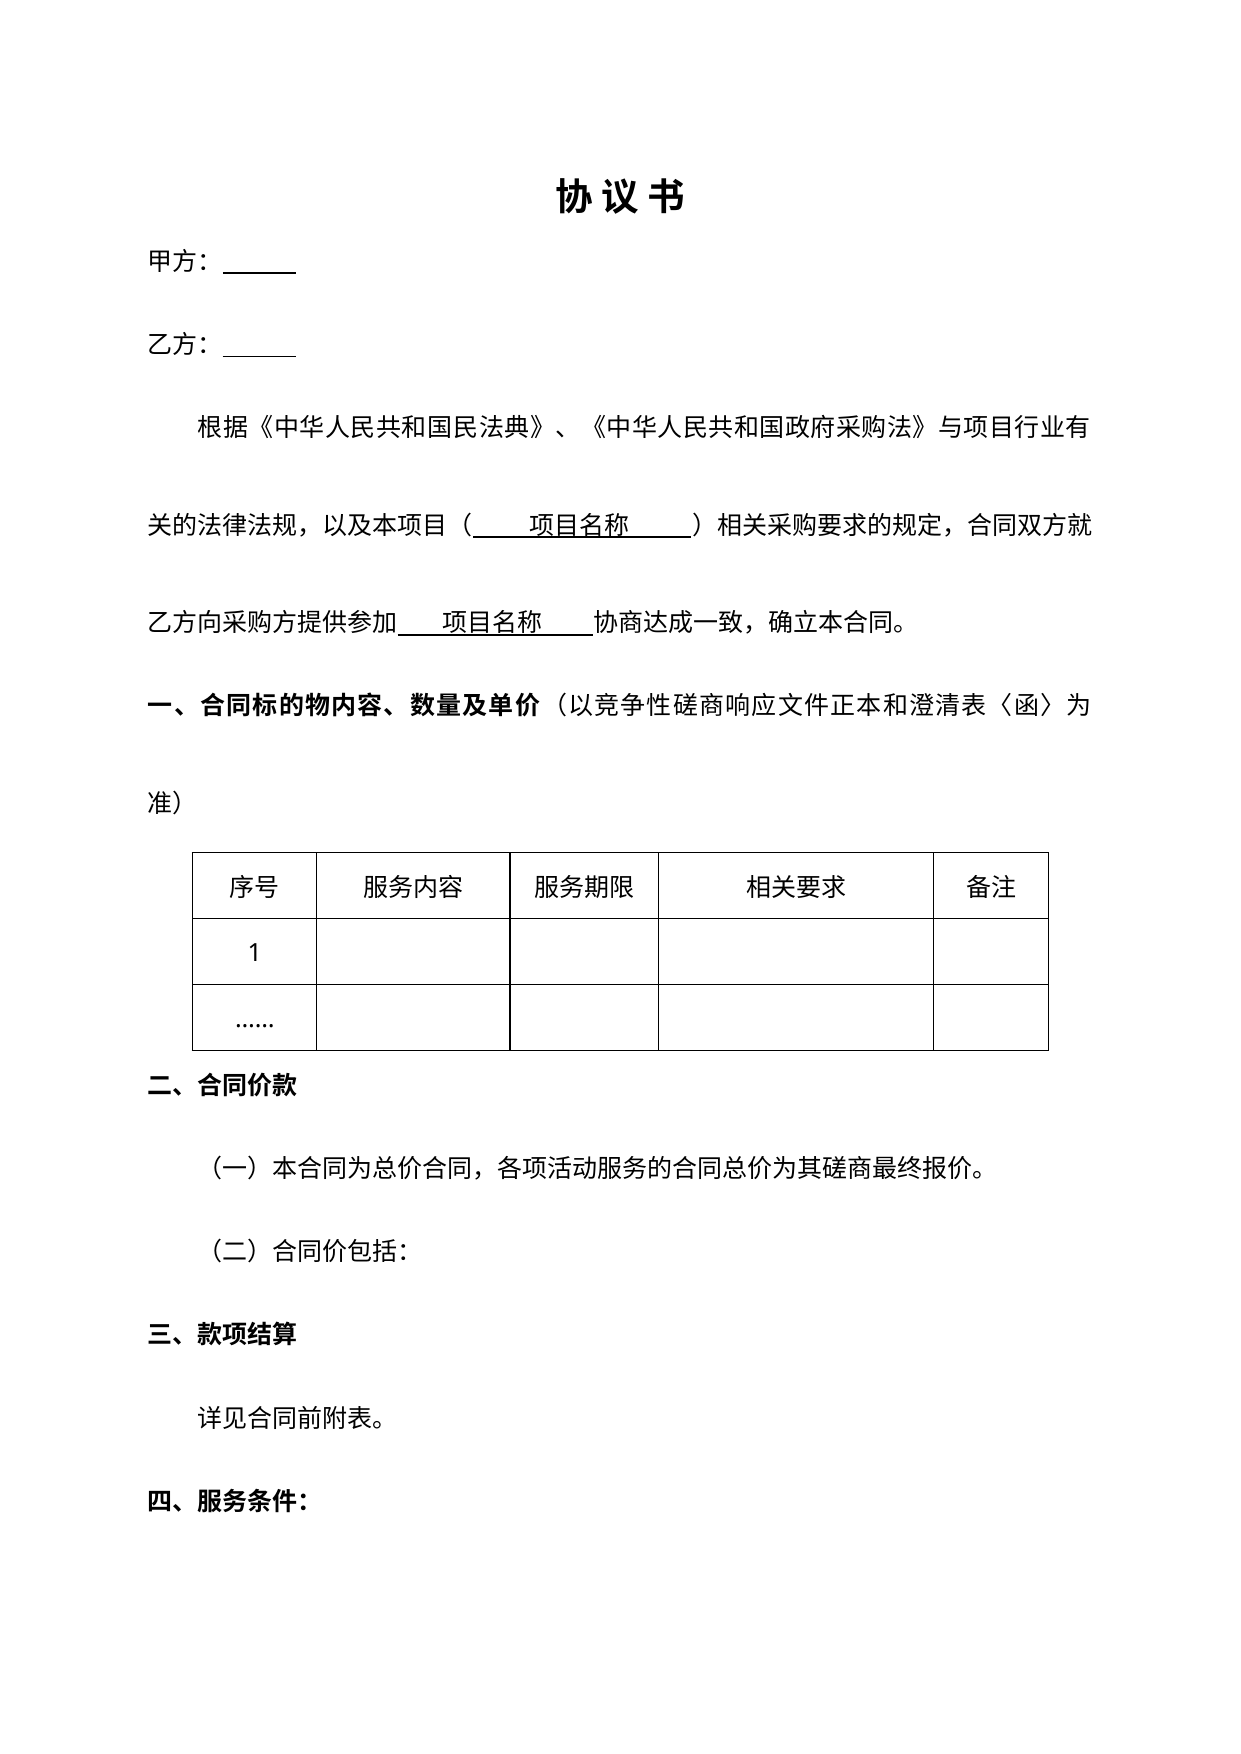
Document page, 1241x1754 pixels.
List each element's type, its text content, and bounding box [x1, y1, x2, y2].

text 根据《中华人民共和国民法典》、《中华人民共和国政府采购法》与项目行业有关的法律法规，以及本项目（ 项目名称 ）相关采购要求的规定，合同双方就乙方向采购方提供参加 项目名称 协商达成一致，确立本合同。 [148, 393, 1093, 653]
text 二、合同价款 [148, 1051, 1093, 1116]
table_header 相关要求 [659, 853, 933, 918]
table_cell [659, 985, 933, 1050]
table_cell [659, 919, 933, 984]
table_cell [511, 919, 658, 984]
text 协 议 书 [148, 162, 1093, 227]
table_cell [511, 985, 658, 1050]
text 四、服务条件： [148, 1467, 1093, 1532]
text 乙方： [148, 310, 1093, 375]
text 三、款项结算 [148, 1301, 1093, 1366]
table_cell [317, 919, 509, 984]
table_cell 1 [193, 919, 316, 984]
text 一、合同标的物内容、数量及单价（以竞争性磋商响应文件正本和澄清表〈函〉为准） [148, 671, 1093, 834]
table_header 服务内容 [317, 853, 509, 918]
table_header 序号 [193, 853, 316, 918]
table_cell …… [193, 985, 316, 1050]
table_header 服务期限 [511, 853, 658, 918]
table_cell [934, 919, 1048, 984]
text （一）本合同为总价合同，各项活动服务的合同总价为其磋商最终报价。 [148, 1134, 1093, 1199]
text 详见合同前附表。 [148, 1384, 1093, 1449]
text （二）合同价包括： [148, 1217, 1093, 1282]
table_header 备注 [934, 853, 1048, 918]
table_cell [934, 985, 1048, 1050]
text 甲方： [148, 227, 1093, 292]
table_cell [317, 985, 509, 1050]
